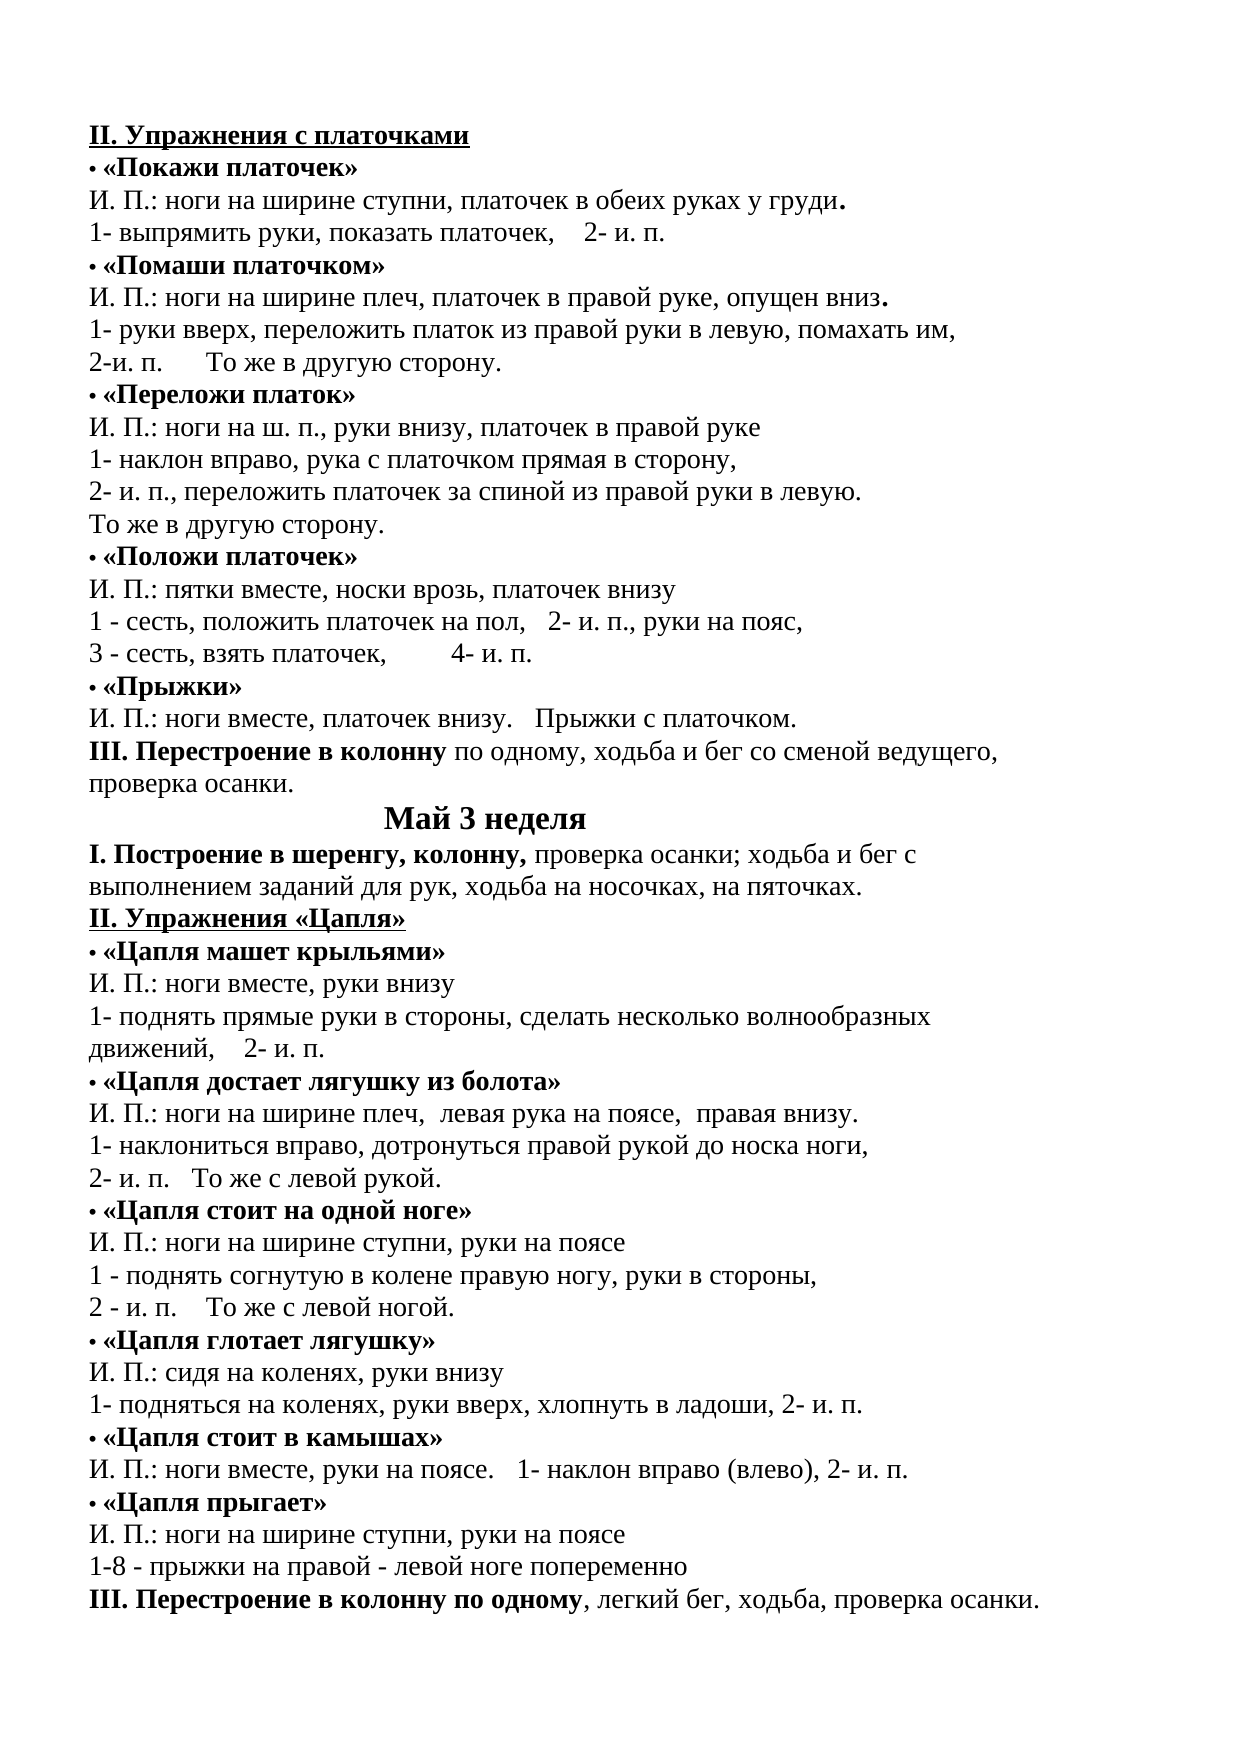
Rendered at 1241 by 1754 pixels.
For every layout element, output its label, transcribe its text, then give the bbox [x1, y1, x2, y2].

text И. П.: ноги вместе, руки внизу [88, 966, 1063, 999]
text 1- выпрямить руки, показать платочек, 2- и. п. [88, 215, 1063, 248]
text • «Цапля глотает лягушку» [88, 1323, 1063, 1355]
text 2- и. п., переложить платочек за спиной из правой руки в левую. [88, 474, 1063, 507]
text • «Положи платочек» [88, 539, 1063, 572]
text 1- поднять прямые руки в стороны, сделать несколько волнообразных движений, 2- и. п. [88, 999, 1063, 1063]
text III. Перестроение в колонну по одному, легкий бег, ходьба, проверка осанки. [88, 1582, 1063, 1614]
text 1-8 - прыжки на правой - левой ноге попеременно [88, 1549, 1063, 1582]
text И. П.: ноги на ш. п., руки внизу, платочек в правой руке [88, 410, 1063, 442]
text 1 - поднять согнутую в колене правую ногу, руки в стороны, [88, 1258, 1063, 1290]
text I. Построение в шеренгу, колонну, проверка осанки; ходьба и бег с выполнением заданий для рук, ходьба на носочках, на пяточках. [88, 837, 1063, 902]
text II. Упражнения с платочками [88, 118, 1063, 151]
text • «Прыжки» [88, 669, 1063, 701]
text • «Цапля прыгает» [88, 1485, 1063, 1517]
text 1 - сесть, положить платочек на пол, 2- и. п., руки на пояс, [88, 604, 1063, 636]
text • «Цапля стоит в камышах» [88, 1420, 1063, 1452]
text 1- наклон вправо, рука с платочком прямая в сторону, [88, 442, 1063, 474]
text И. П.: сидя на коленях, руки внизу [88, 1355, 1063, 1387]
text То же в другую сторону. [88, 507, 1063, 539]
text Май 3 неделя [310, 798, 1063, 837]
text 2-и. п. То же в другую сторону. [88, 345, 1063, 377]
text И. П.: ноги на ширине плеч, левая рука на поясе, правая внизу. [88, 1096, 1063, 1128]
text • «Покажи платочек» [88, 151, 1063, 183]
text 1- подняться на коленях, руки вверх, хлопнуть в ладоши, 2- и. п. [88, 1387, 1063, 1420]
text И. П.: ноги вместе, платочек внизу. Прыжки с платочком. [88, 701, 1063, 734]
text III. Перестроение в колонну по одному, ходьба и бег со сменой ведущего, проверка осанки. [88, 734, 1063, 798]
text И. П.: ноги на ширине ступни, платочек в обеих руках у груди. [88, 183, 1063, 215]
text • «Цапля достает лягушку из болота» [88, 1063, 1063, 1096]
text • «Помаши платочком» [88, 248, 1063, 280]
text 1- наклониться вправо, дотронуться правой рукой до носка ноги, [88, 1128, 1063, 1161]
text • «Цапля стоит на одной ноге» [88, 1193, 1063, 1226]
text 2 - и. п. То же с левой ногой. [88, 1290, 1063, 1323]
text И. П.: пятки вместе, носки врозь, платочек внизу [88, 572, 1063, 604]
text И. П.: ноги вместе, руки на поясе. 1- наклон вправо (влево), 2- и. п. [88, 1452, 1063, 1485]
text • «Цапля машет крыльями» [88, 934, 1063, 966]
text • «Переложи платок» [88, 377, 1063, 410]
text И. П.: ноги на ширине ступни, руки на поясе [88, 1226, 1063, 1258]
text 3 - сесть, взять платочек, 4- и. п. [88, 636, 1063, 669]
text 2- и. п. То же с левой рукой. [88, 1161, 1063, 1193]
text 1- руки вверх, переложить платок из правой руки в левую, помахать им, [88, 312, 1063, 345]
text II. Упражнения «Цапля» [88, 902, 1063, 934]
text И. П.: ноги на ширине ступни, руки на поясе [88, 1517, 1063, 1549]
text И. П.: ноги на ширине плеч, платочек в правой руке, опущен вниз. [88, 280, 1063, 312]
